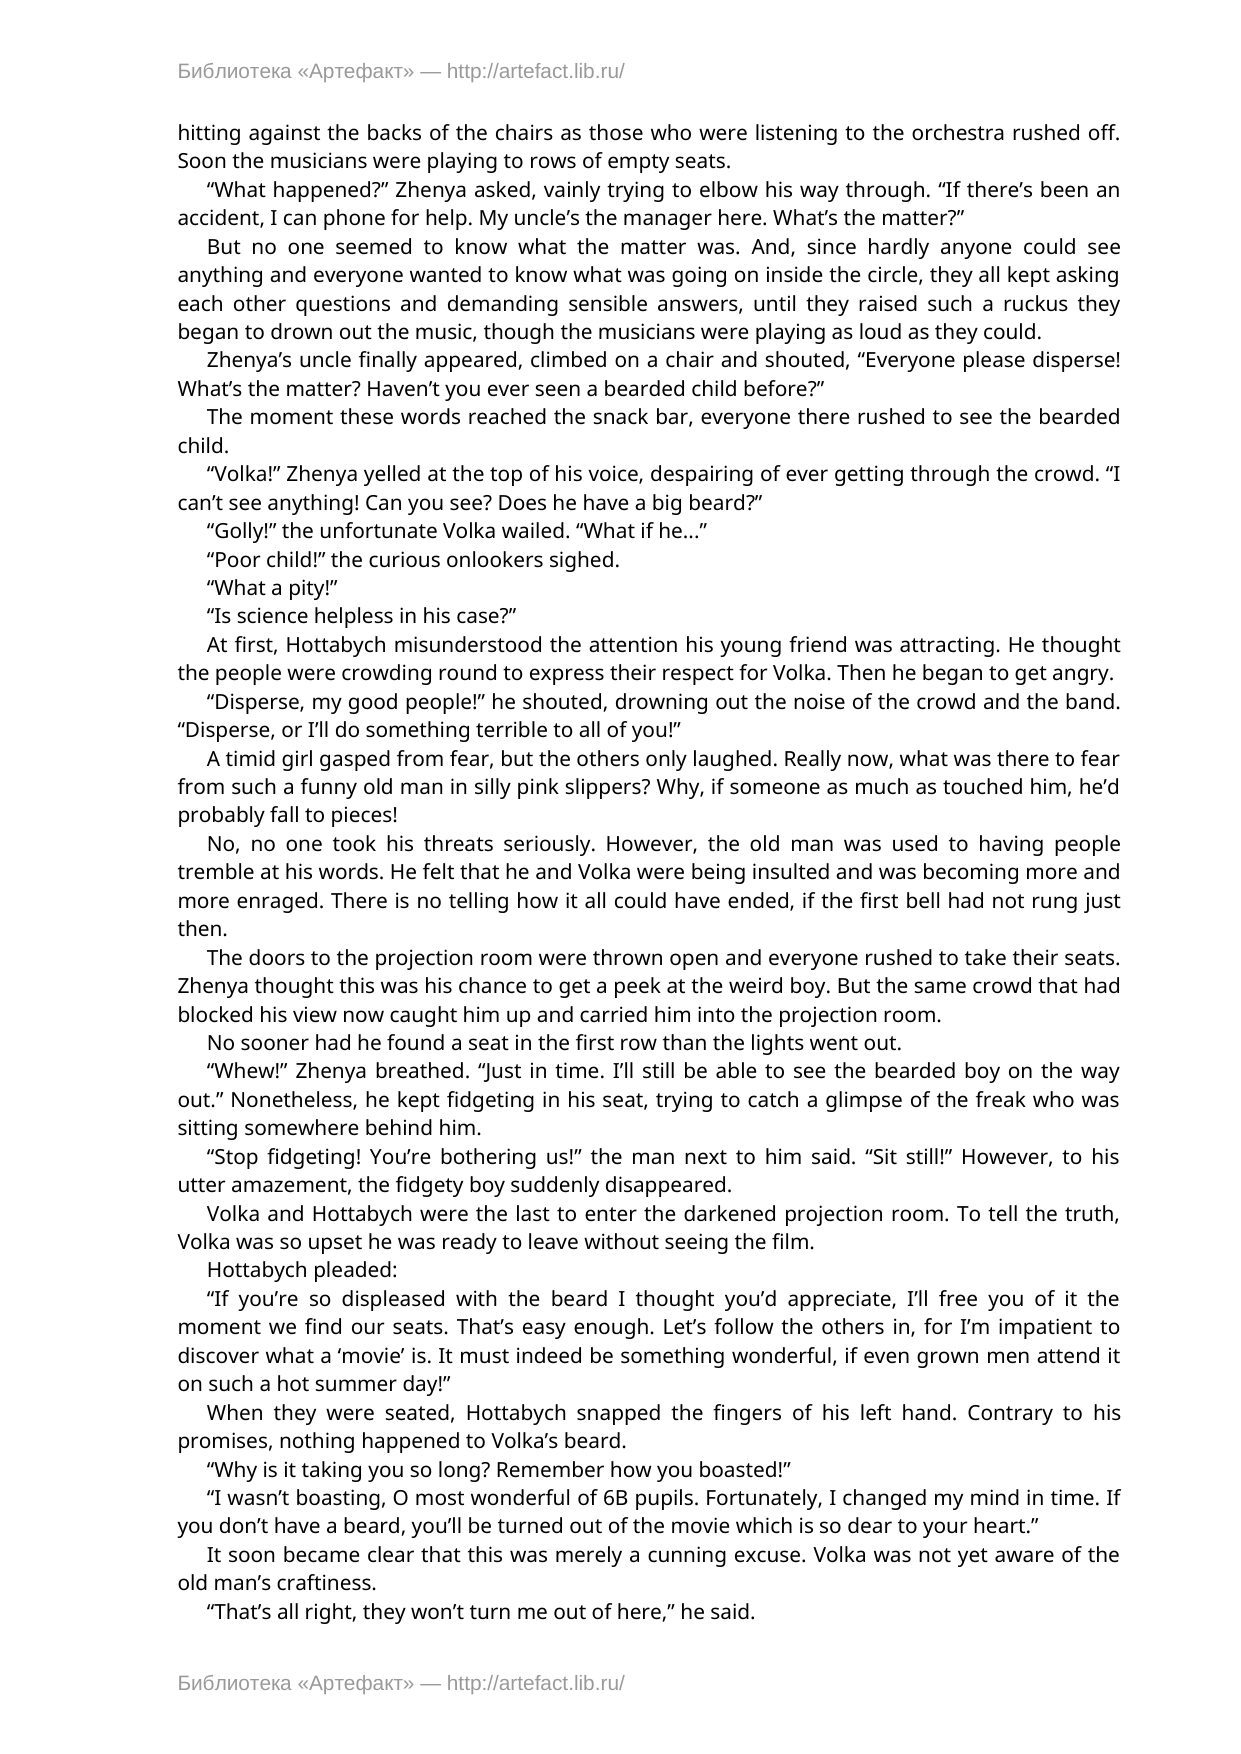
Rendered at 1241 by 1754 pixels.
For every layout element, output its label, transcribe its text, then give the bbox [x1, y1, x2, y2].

text “Disperse, my good people!” he shouted, drowning out the noise of the crowd and the band. “Disperse, or I’ll do something terrible to all of you!” [177, 687, 1122, 744]
text “Poor child!” the curious onlookers sighed. [177, 545, 1122, 573]
text “What a pity!” [177, 573, 1122, 602]
text “If you’re so displeased with the beard I thought you’d appreciate, I’ll free you of it the moment we find our seats. That’s easy enough. Let’s follow the others in, for I’m impatient to discover what a ‘movie’ is. It must indeed be something wonderful, if even grown men attend it on such a hot summer day!” [177, 1284, 1122, 1398]
text The doors to the projection room were thrown open and everyone rushed to take their seats. Zhenya thought this was his chance to get a peek at the weird boy. But the same crowd that had blocked his view now caught him up and carried him into the projection room. [177, 943, 1122, 1028]
text Volka and Hottabych were the last to enter the darkened projection room. To tell the truth, Volka was so upset he was ready to leave without seeing the film. [177, 1199, 1122, 1256]
text “Volka!” Zhenya yelled at the top of his voice, despairing of ever getting through the crowd. “I can’t see anything! Can you see? Does he have a big beard?” [177, 459, 1122, 516]
text No sooner had he found a seat in the first row than the lights went out. [177, 1028, 1122, 1057]
text “What happened?” Zhenya asked, vainly trying to elbow his way through. “If there’s been an accident, I can phone for help. My uncle’s the manager here. What’s the matter?” [177, 175, 1122, 232]
text “Why is it taking you so long? Remember how you boasted!” [177, 1455, 1122, 1483]
text But no one seemed to know what the matter was. And, since hardly anyone could see anything and everyone wanted to know what was going on inside the circle, they all kept asking each other questions and demanding sensible answers, until they raised such a ruckus they began to drown out the music, though the musicians were playing as loud as they could. [177, 232, 1122, 346]
text Zhenya’s uncle finally appeared, climbed on a chair and shouted, “Everyone please disperse! What’s the matter? Haven’t you ever seen a bearded child before?” [177, 346, 1122, 402]
text “Stop fidgeting! You’re bothering us!” the man next to him said. “Sit still!” However, to his utter amazement, the fidgety boy suddenly disappeared. [177, 1142, 1122, 1199]
text A timid girl gasped from fear, but the others only laughed. Really now, what was there to fear from such a funny old man in silly pink slippers? Why, if someone as much as touched him, he’d probably fall to pieces! [177, 744, 1122, 829]
text “That’s all right, they won’t turn me out of here,” he said. [177, 1597, 1122, 1625]
text The moment these words reached the snack bar, everyone there rushed to see the bearded child. [177, 402, 1122, 459]
text At first, Hottabych misunderstood the attention his young friend was attracting. He thought the people were crowding round to express their respect for Volka. Then he began to get angry. [177, 630, 1122, 687]
text “Is science helpless in his case?” [177, 602, 1122, 630]
text No, no one took his threats seriously. However, the old man was used to having people tremble at his words. He felt that he and Volka were being insulted and was becoming more and more enraged. There is no telling how it all could have ended, if the first bell had not rung just then. [177, 829, 1122, 943]
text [177, 118, 1122, 175]
text When they were seated, Hottabych snapped the fingers of his left hand. Contrary to his promises, nothing happened to Volka’s beard. [177, 1398, 1122, 1455]
text “Whew!” Zhenya breathed. “Just in time. I’ll still be able to see the bearded boy on the way out.” Nonetheless, he kept fidgeting in his seat, trying to catch a glimpse of the freak who was sitting somewhere behind him. [177, 1057, 1122, 1142]
text “Golly!” the unfortunate Volka wailed. “What if he...” [177, 516, 1122, 545]
text Hottabych pleaded: [177, 1256, 1122, 1284]
text It soon became clear that this was merely a cunning excuse. Volka was not yet aware of the old man’s craftiness. [177, 1540, 1122, 1597]
text “I wasn’t boasting, O most wonderful of 6B pupils. Fortunately, I changed my mind in time. If you don’t have a beard, you’ll be turned out of the movie which is so dear to your heart.” [177, 1483, 1122, 1540]
